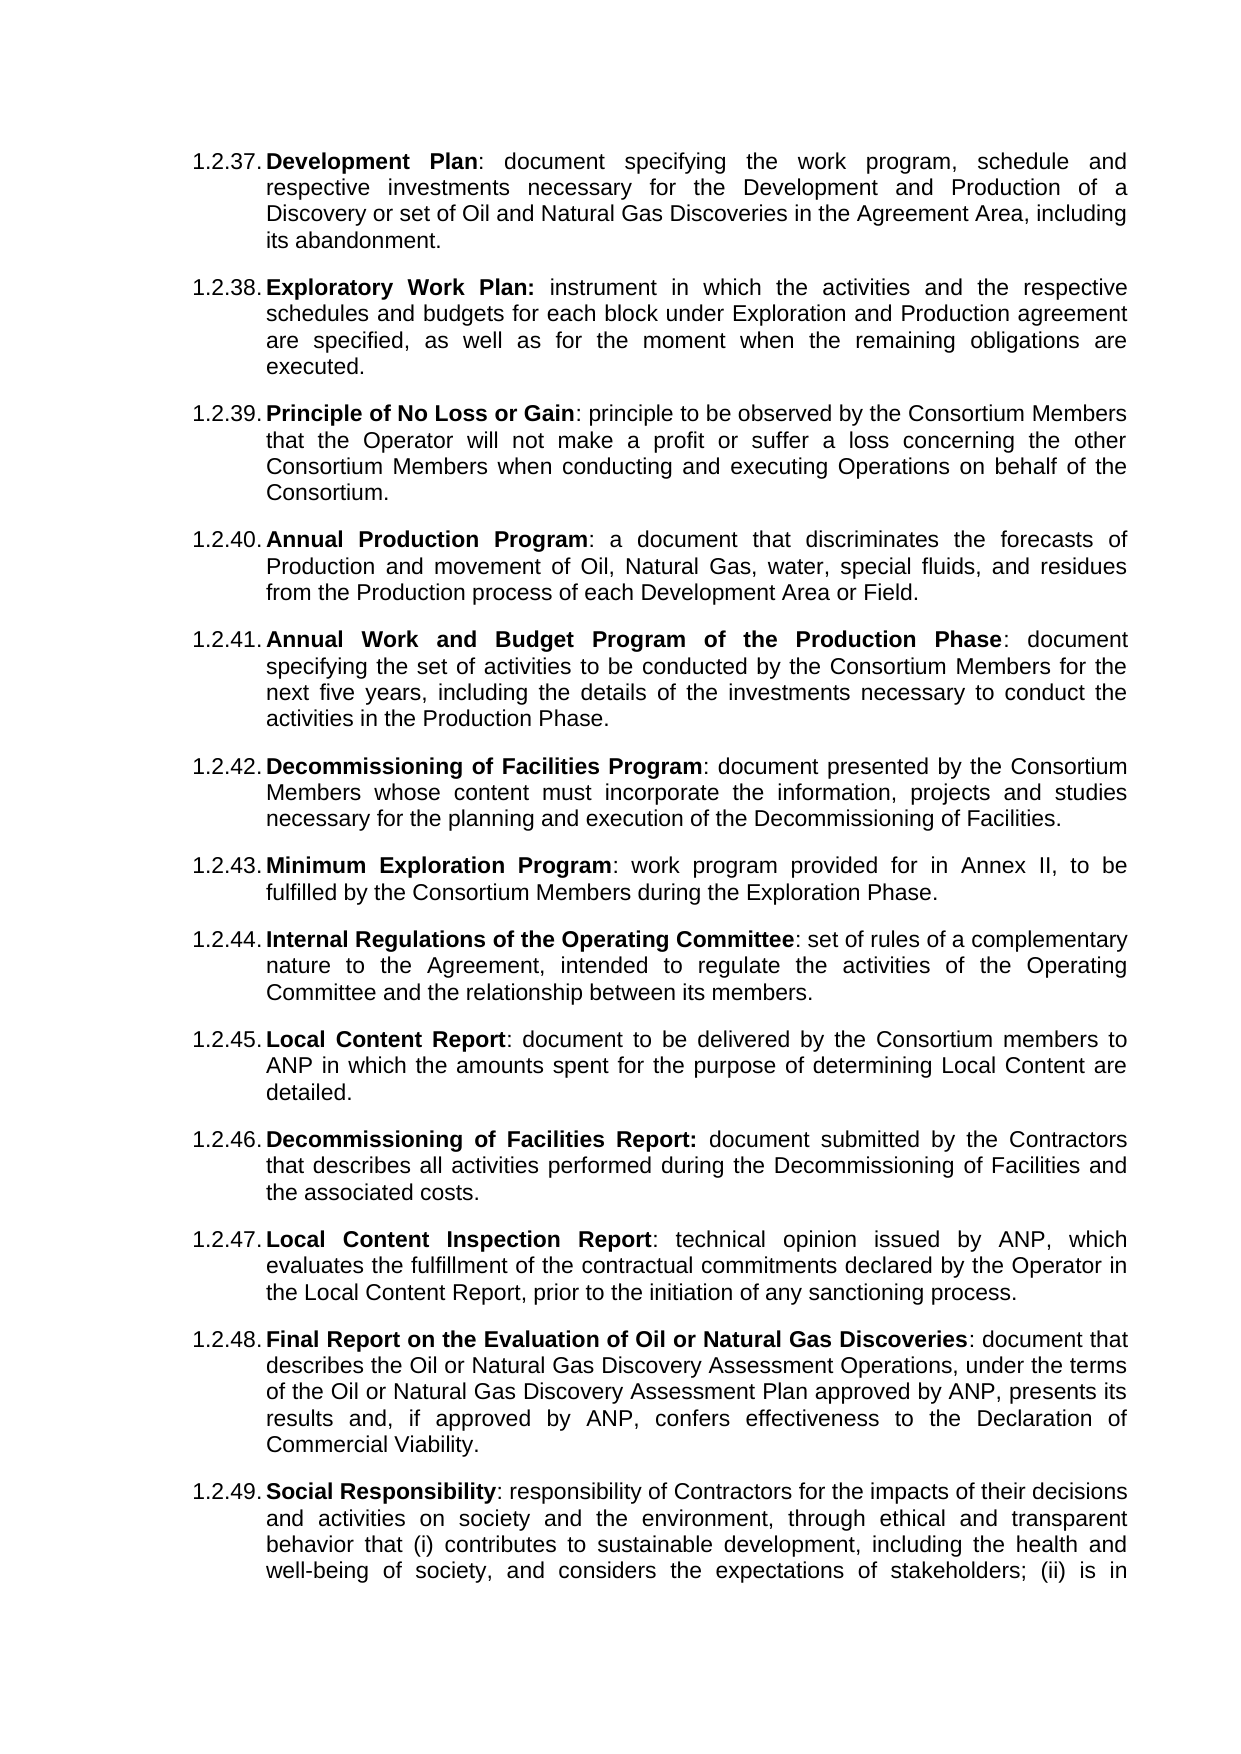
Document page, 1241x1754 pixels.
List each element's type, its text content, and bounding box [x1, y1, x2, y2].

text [192, 1478, 1128, 1584]
text Internal Regulations of the Operating Committee: set of rules of a complementary nature to the Agreement, intended to regulate the activities of the Operating Committee and the relationship between its members. [192, 926, 1128, 1005]
text Final Report on the Evaluation of Oil or Natural Gas Discoveries: document that describes the Oil or Natural Gas Discovery Assessment Operations, under the terms of the Oil or Natural Gas Discovery Assessment Plan approved by ANP, presents its results and, if approved by ANP, confers effectiveness to the Declaration of Commercial Viability. [192, 1326, 1128, 1457]
text Annual Production Program: a document that discriminates the forecasts of Production and movement of Oil, Natural Gas, water, special fluids, and residues from the Production process of each Development Area or Field. [192, 526, 1128, 606]
list Annual Work and Budget Program of the Production Phase: document specifying the set of activities to be conducted by the Consortium Members for the next five years, including the details of the investments necessary to conduct the activities in the Production Phase. [192, 626, 1128, 732]
text Decommissioning of Facilities Program: document presented by the Consortium Members whose content must incorporate the information, projects and studies necessary for the planning and execution of the Decommissioning of Facilities. [192, 753, 1128, 832]
text Local Content Report: document to be delivered by the Consortium members to ANP in which the amounts spent for the purpose of determining Local Content are detailed. [192, 1026, 1128, 1105]
text Minimum Exploration Program: work program provided for in Annex II, to be fulfilled by the Consortium Members during the Exploration Phase. [192, 852, 1128, 905]
text Development Plan: document specifying the work program, schedule and respective investments necessary for the Development and Production of a Discovery or set of Oil and Natural Gas Discoveries in the Agreement Area, including its abandonment. [192, 148, 1128, 253]
text Principle of No Loss or Gain: principle to be observed by the Consortium Members that the Operator will not make a profit or suffer a loss concerning the other Consortium Members when conducting and executing Operations on behalf of the Consortium. [192, 400, 1128, 506]
text Decommissioning of Facilities Report: document submitted by the Contractors that describes all activities performed during the Decommissioning of Facilities and the associated costs. [192, 1126, 1128, 1205]
text Local Content Inspection Report: technical opinion issued by ANP, which evaluates the fulfillment of the contractual commitments declared by the Operator in the Local Content Report, prior to the initiation of any sanctioning process. [192, 1226, 1128, 1305]
text Exploratory Work Plan: instrument in which the activities and the respective schedules and budgets for each block under Exploration and Production agreement are specified, as well as for the moment when the remaining obligations are executed. [192, 274, 1128, 379]
